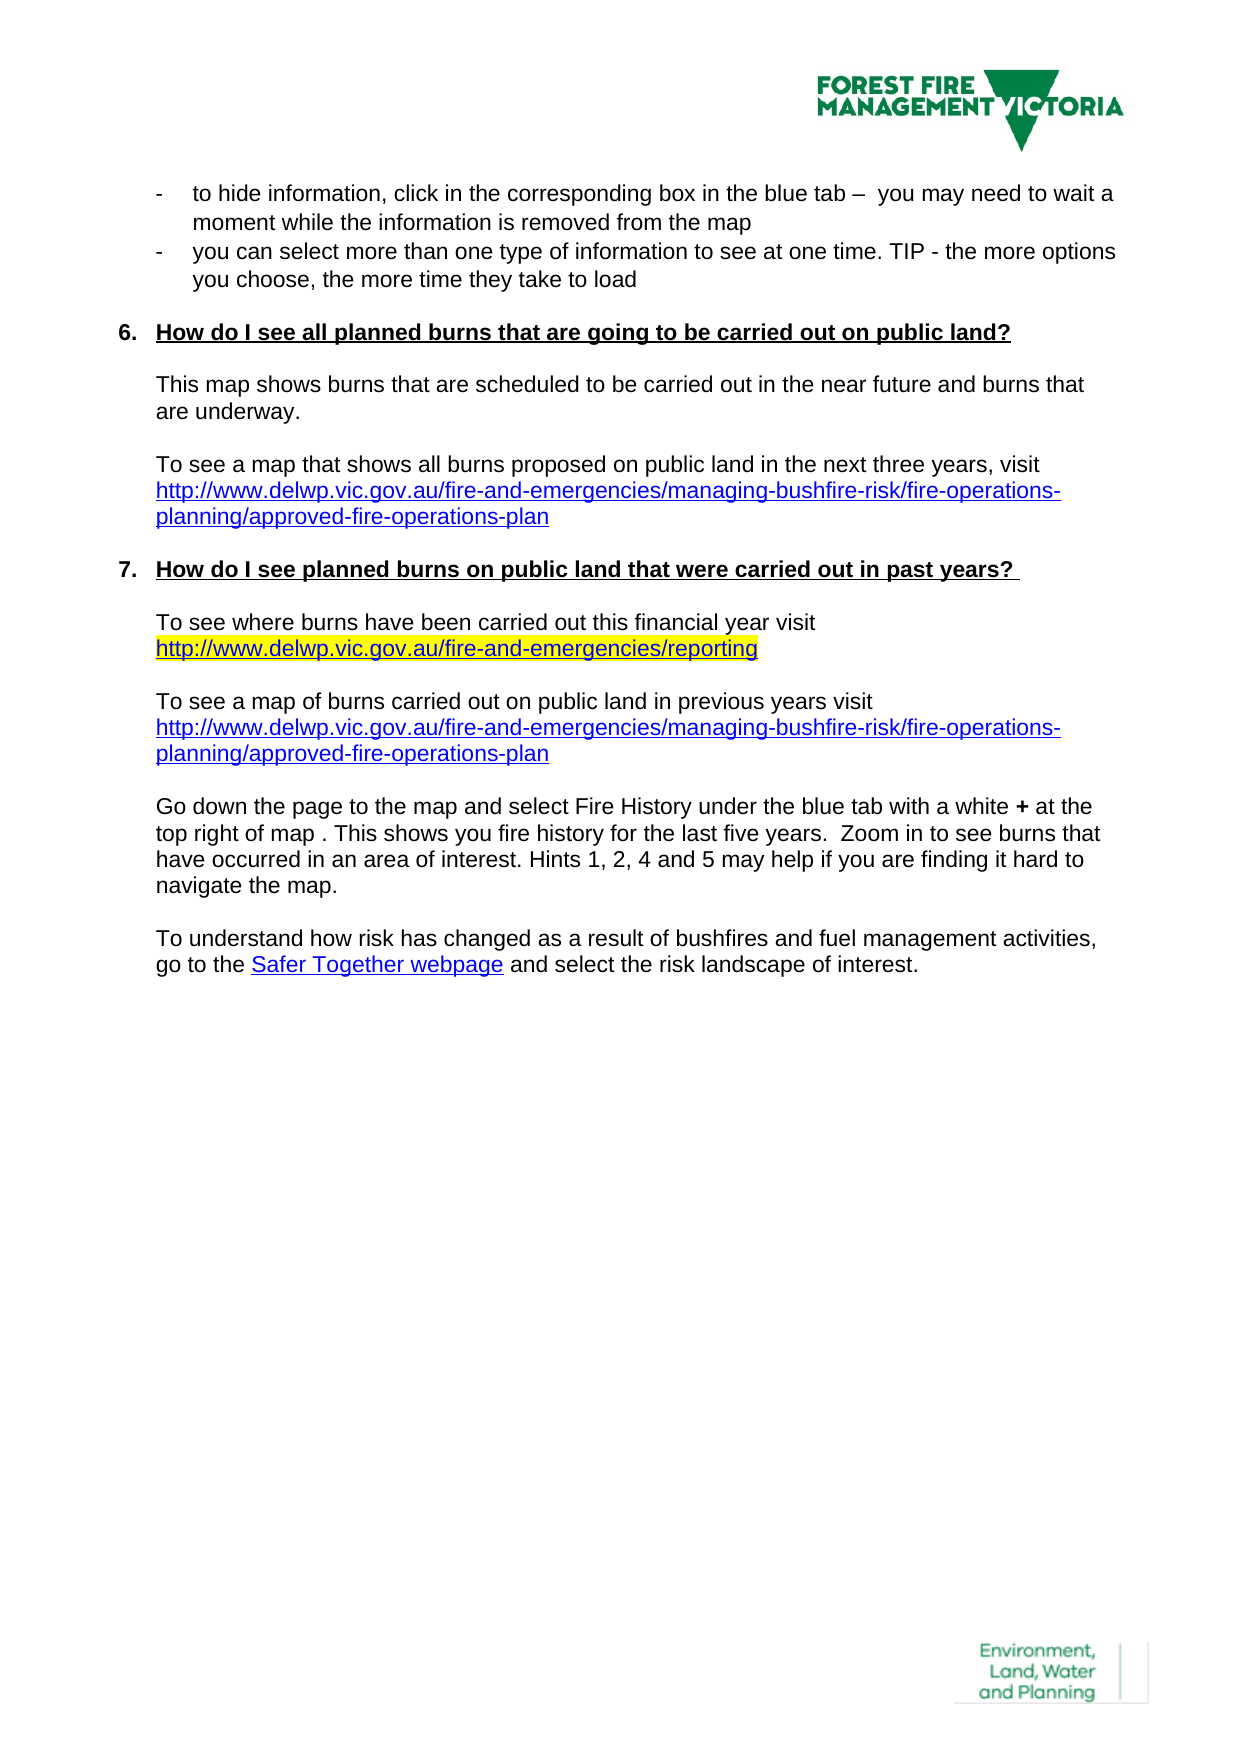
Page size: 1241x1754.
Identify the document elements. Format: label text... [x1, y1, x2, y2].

text To see where burns have been carried out this financial year visit http://www.delwp.vic.gov.au/fire-and-emergencies/reporting [156, 609, 1122, 661]
picture [817, 68, 1164, 152]
text To see a map of burns carried out on public land in previous years visit http://www.delwp.vic.gov.au/fire-and-emergencies/managing-bushfire-risk/fire-operations-planning/approved-fire-operations-plan [156, 688, 1122, 767]
text http://www.delwp.vic.gov.au/fire-and-emergencies/managing-bushfire-risk/fire-operations-planning/approved-fire-operations-plan [156, 477, 1122, 529]
list How do I see all planned burns that are going to be carried out on public land? [118, 319, 1122, 345]
text Go down the page to the map and select Fire History under the blue tab with a white + at the top right of map . This shows you fire history for the last five years. Zoom in to see burns that have occurred in an area of interest. Hints 1, 2, 4 and 5 may help if you are finding it hard to navigate the map. [156, 793, 1122, 898]
list you can select more than one type of information to see at one time. TIP - the more options you choose, the more time they take to load [155, 235, 1122, 292]
text To understand how risk has changed as a result of bushfires and fuel management activities, go to the Safer Together webpage and select the risk landscape of interest. [156, 925, 1122, 978]
list to hide information, click in the corresponding box in the blue tab – you may need to wait a moment while the information is removed from the map [155, 177, 1122, 235]
text This map shows burns that are scheduled to be carried out in the near future and burns that are underway. [156, 371, 1122, 424]
text To see a map that shows all burns proposed on public land in the next three years, visit [156, 451, 1122, 477]
picture [953, 1642, 1150, 1705]
list How do I see planned burns on public land that were carried out in past years? [118, 556, 1122, 582]
